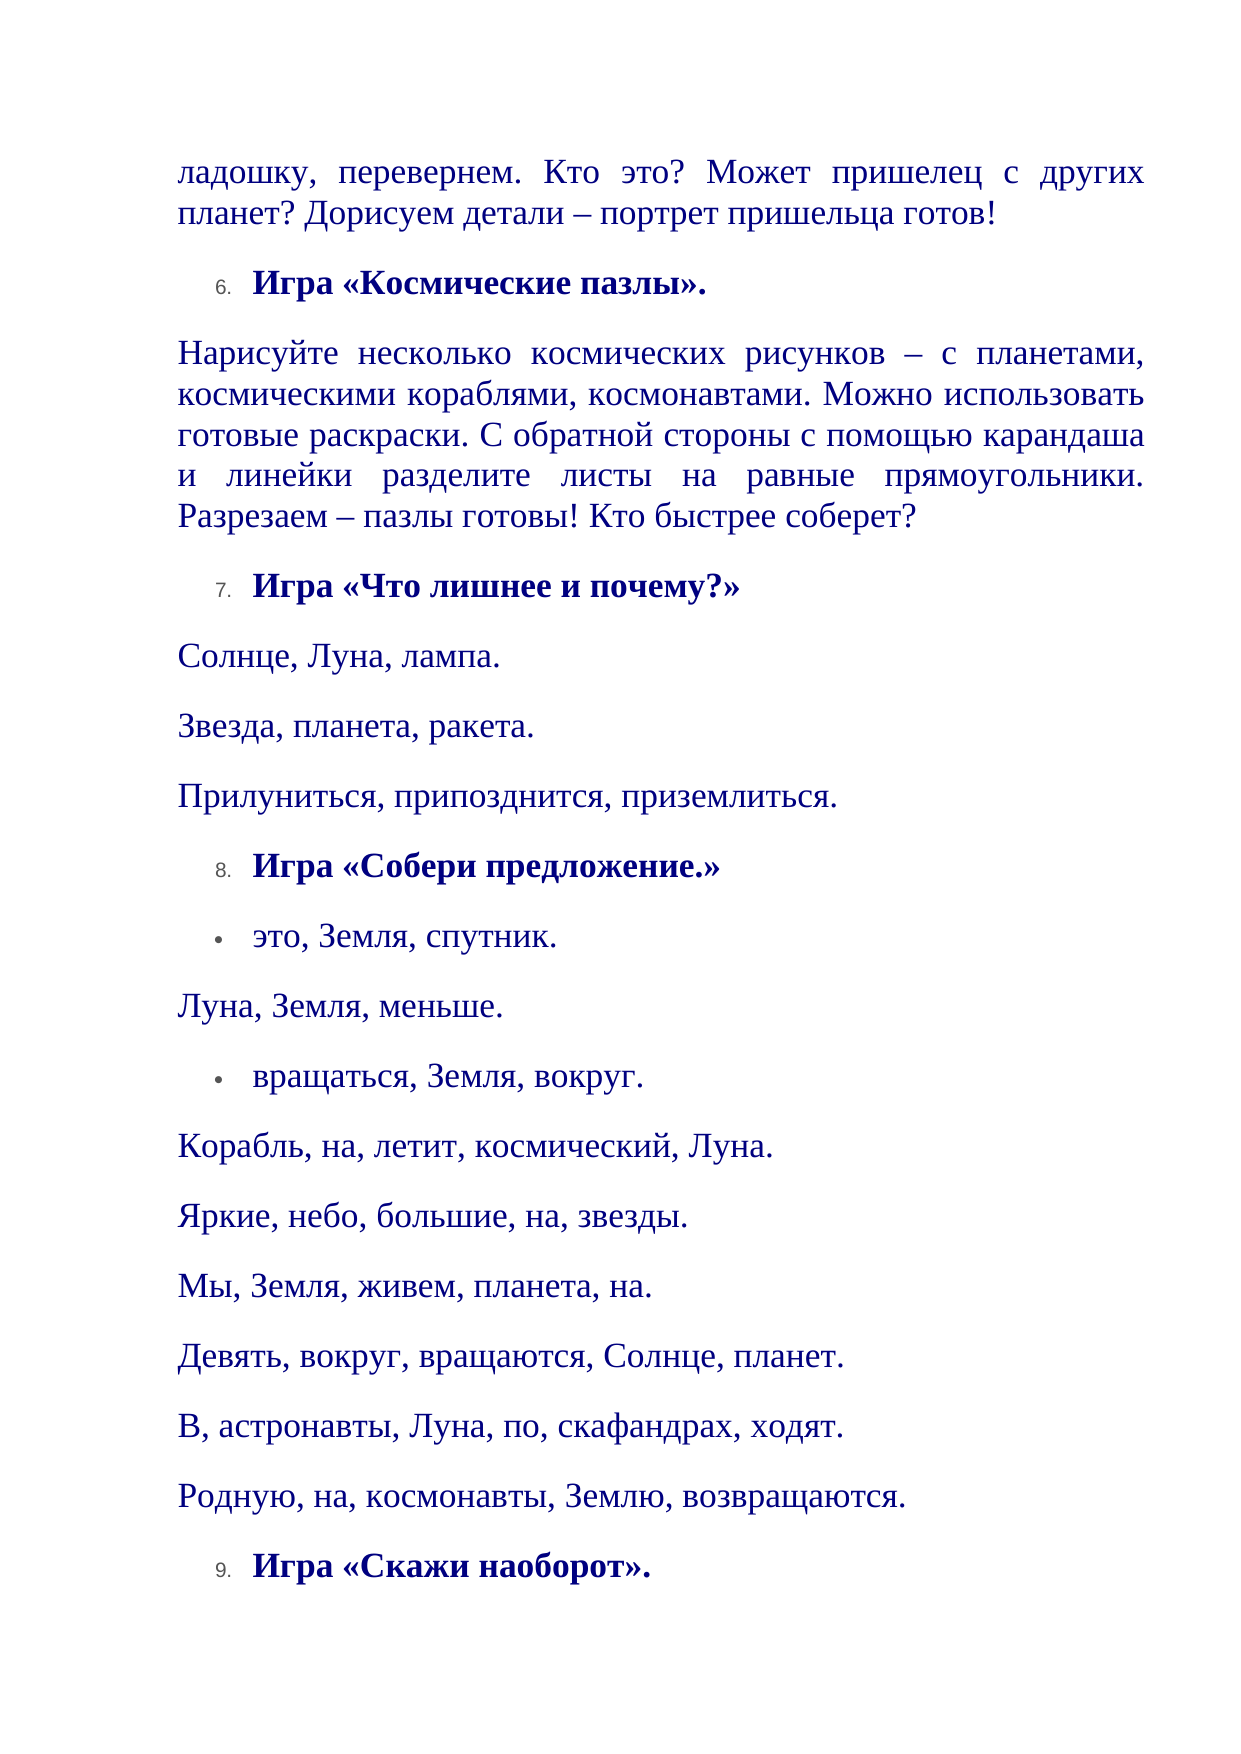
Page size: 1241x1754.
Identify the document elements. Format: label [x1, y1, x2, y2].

table_header [174, 118, 1148, 1618]
